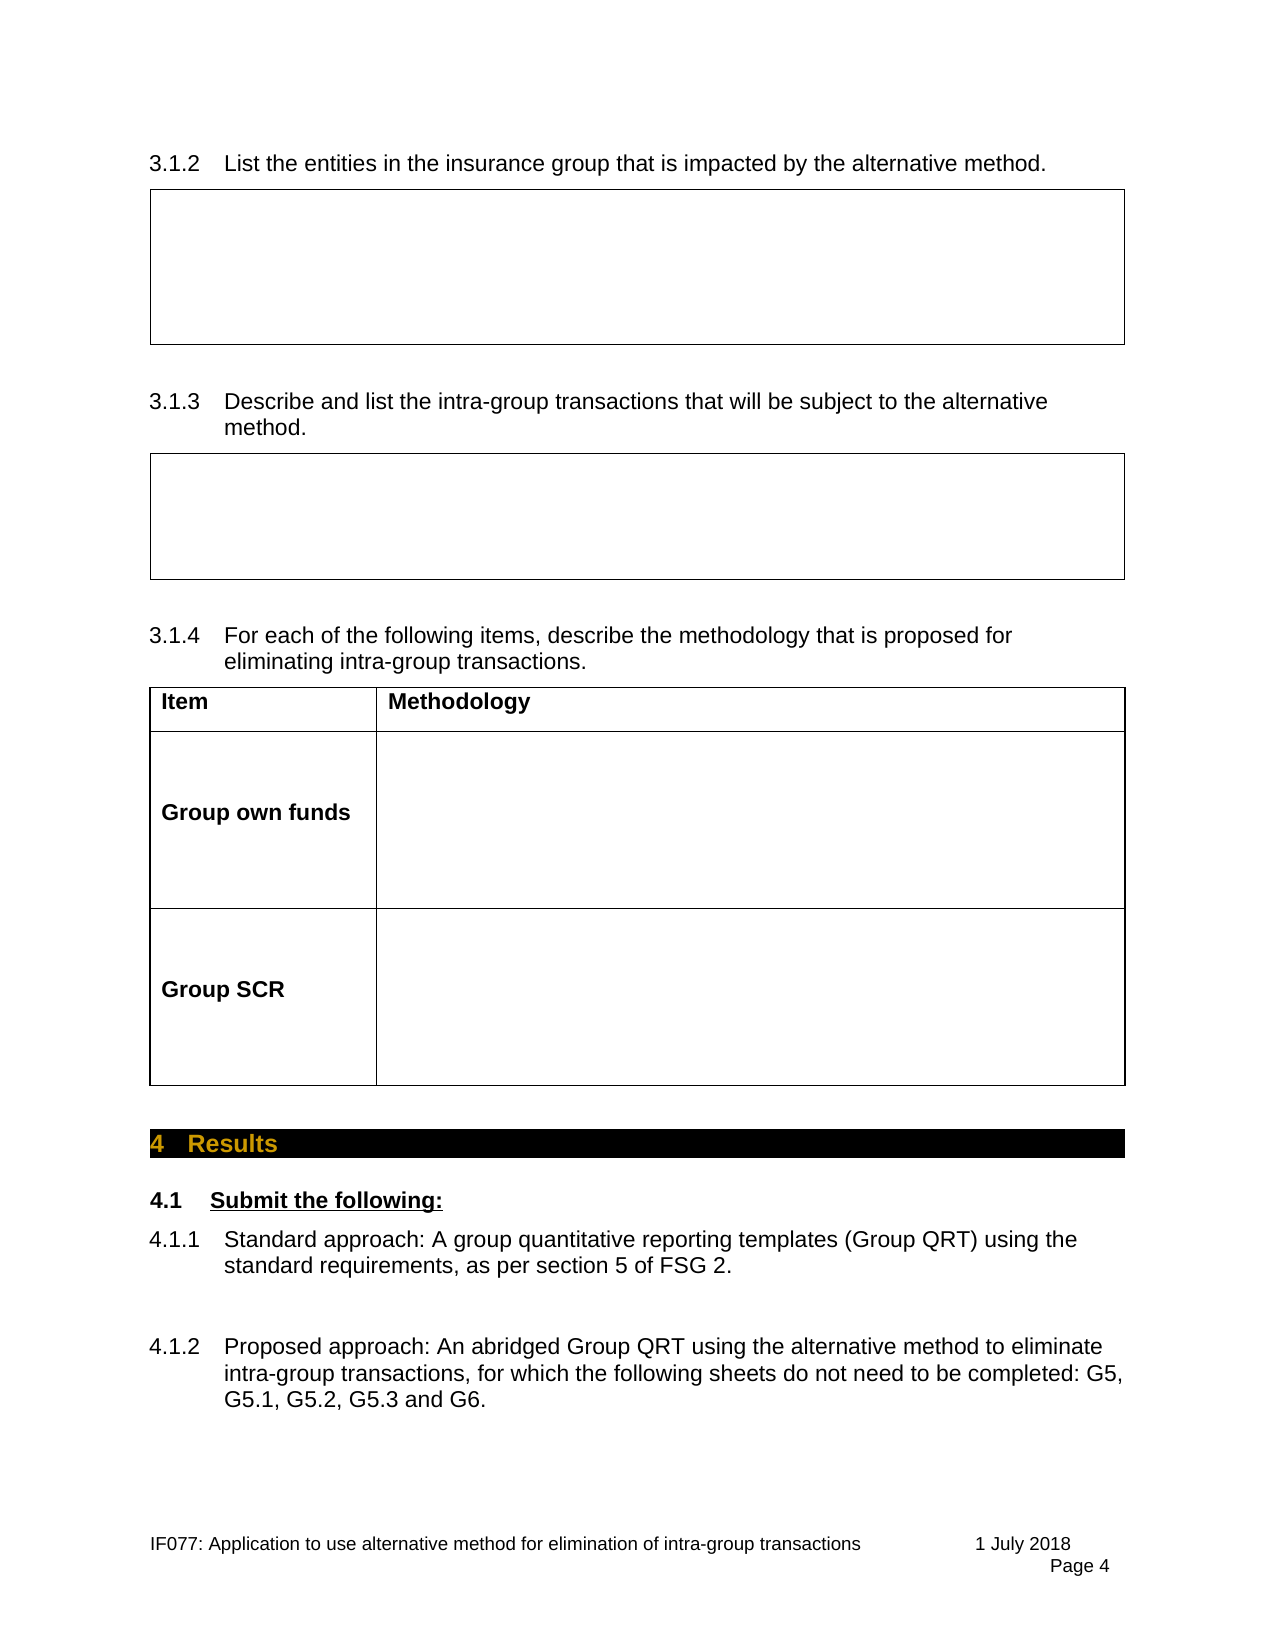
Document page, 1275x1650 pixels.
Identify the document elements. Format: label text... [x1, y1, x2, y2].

table_cell Group SCR [151, 909, 376, 1085]
subtitle Proposed approach: An abridged Group QRT using the alternative method to eliminate intra-group transactions, for which the following sheets do not need to be completed: G5, G5.1, G5.2, G5.3 and G6. [149, 1333, 1125, 1412]
table_header [151, 190, 1124, 344]
subtitle Submit the following: [150, 1187, 1125, 1213]
subtitle Describe and list the intra-group transactions that will be subject to the alternative method. [149, 388, 1125, 441]
table_cell Group own funds [151, 732, 376, 908]
table_header Methodology [377, 688, 1124, 731]
table_cell [377, 909, 1124, 1085]
table_header Item [151, 688, 376, 731]
subtitle List the entities in the insurance group that is impacted by the alternative method. [149, 150, 1125, 176]
subtitle For each of the following items, describe the methodology that is proposed for eliminating intra-group transactions. [149, 622, 1125, 674]
table_cell [377, 732, 1124, 908]
table_header [151, 454, 1124, 579]
subtitle Standard approach: A group quantitative reporting templates (Group QRT) using the standard requirements, as per section 5 of FSG 2. [149, 1226, 1125, 1278]
subtitle Results [150, 1129, 1125, 1158]
